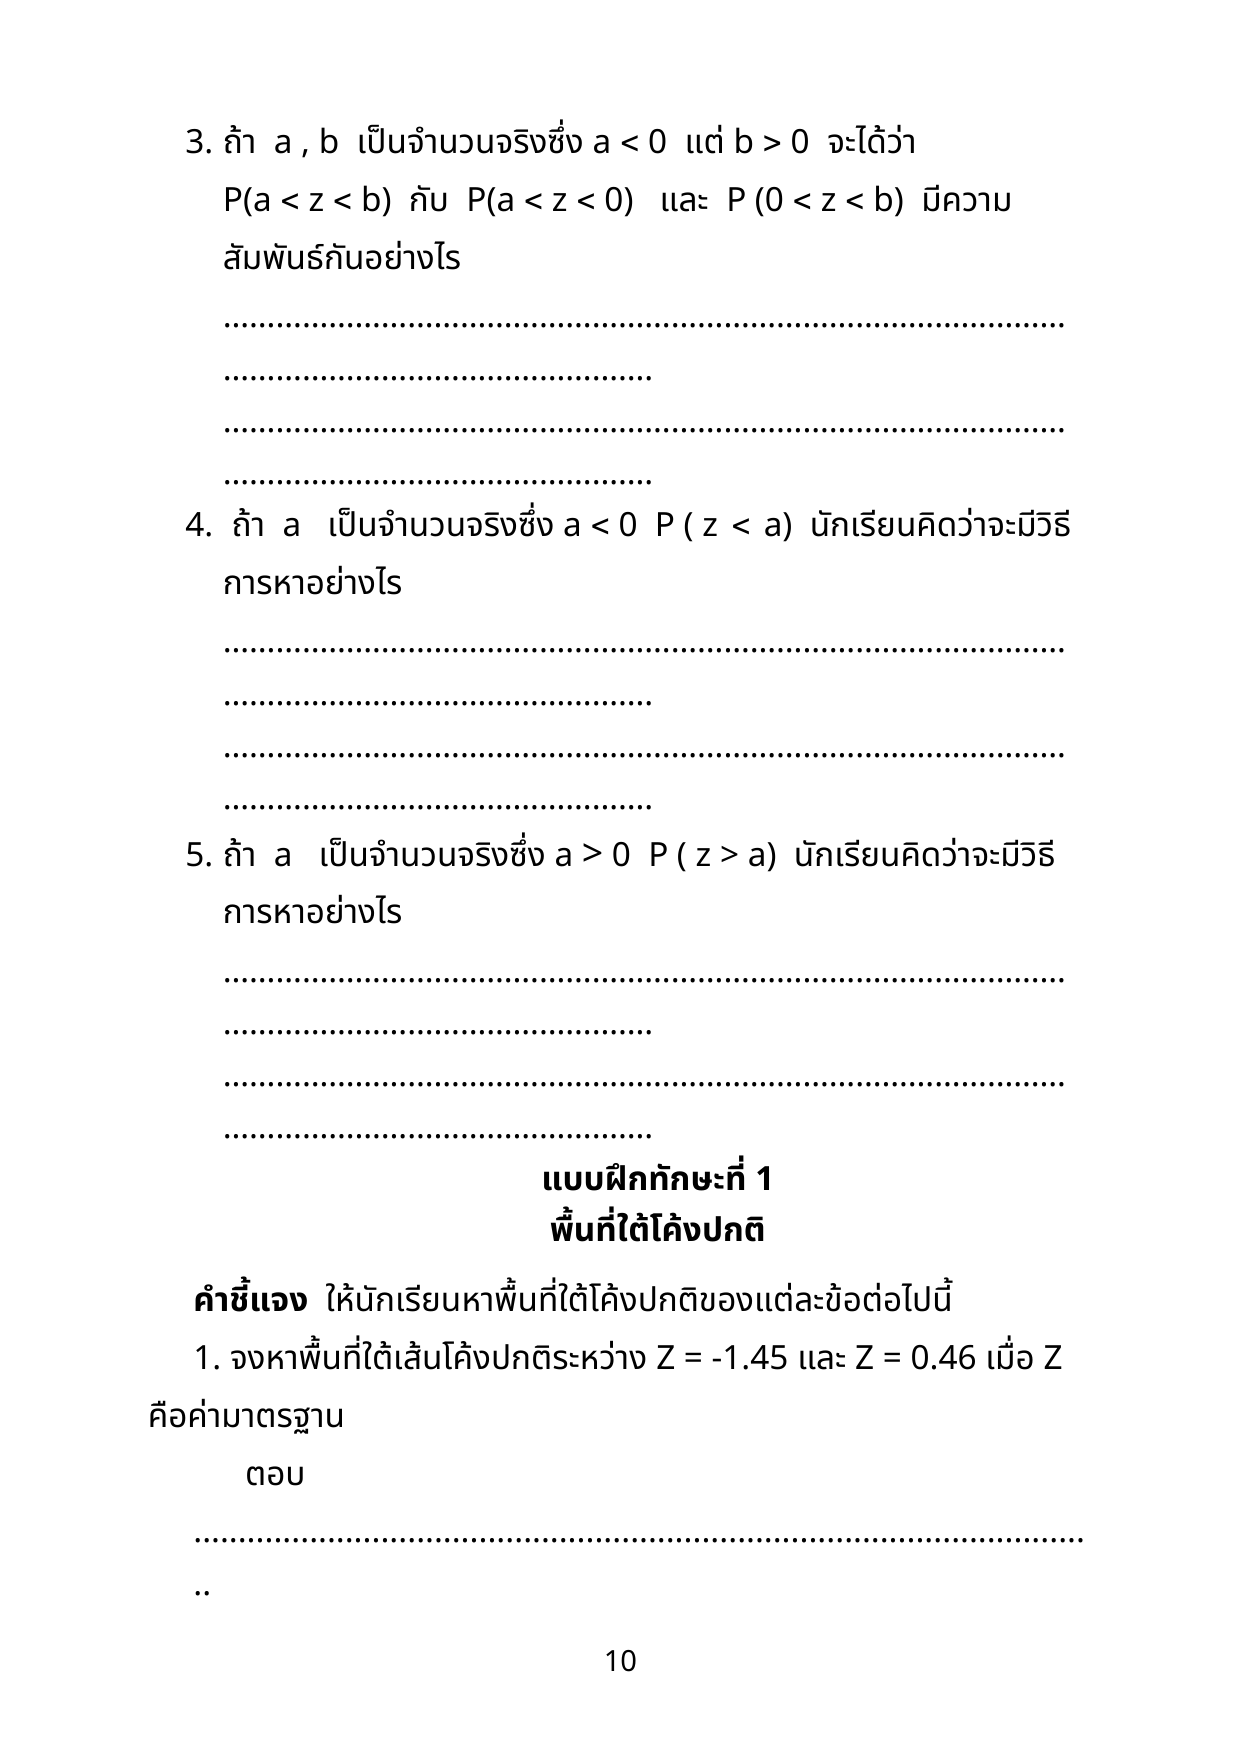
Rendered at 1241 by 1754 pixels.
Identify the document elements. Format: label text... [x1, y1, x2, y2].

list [223, 292, 1092, 494]
text 1. จงหาพื้นที่ใต้เส้นโค้งปกติระหว่าง Z = -1.45 และ Z = 0.46 เมื่อ Z คือค่ามาตรฐาน [148, 1334, 1092, 1442]
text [193, 1450, 1092, 1605]
list ………………………………………………………………………………………………………………………………. [223, 946, 1092, 1044]
list แบบฝึกทักษะที่ 1 [223, 1155, 1092, 1206]
list ถ้า a , b เป็นจำนวนจริงซึ่ง a 0 แต่ b 0 จะได้ว่า [185, 118, 1092, 169]
list P(a z b) กับ P(a z 0) และ P (0 z b) มีความสัมพันธ์กันอย่างไร [223, 176, 1092, 285]
list ถ้า a เป็นจำนวนจริงซึ่ง a 0 P ( z a) นักเรียนคิดว่าจะมีวิธีการหาอย่างไร [185, 501, 1092, 609]
list คำชี้แจง ให้นักเรียนหาพื้นที่ใต้โค้งปกติของแต่ละข้อต่อไปนี้ [193, 1276, 1092, 1326]
list ………………………………………………………………………………………………………………………………. [223, 617, 1092, 715]
list พื้นที่ใต้โค้งปกติ [223, 1206, 1092, 1256]
list ………………………………………………………………………………………………………………………………. [223, 1051, 1092, 1148]
list ถ้า a เป็นจำนวนจริงซึ่ง a > 0 P ( z > a) นักเรียนคิดว่าจะมีวิธีการหาอย่างไร [185, 826, 1092, 939]
list ………………………………………………………………………………………………………………………………. [223, 721, 1092, 819]
